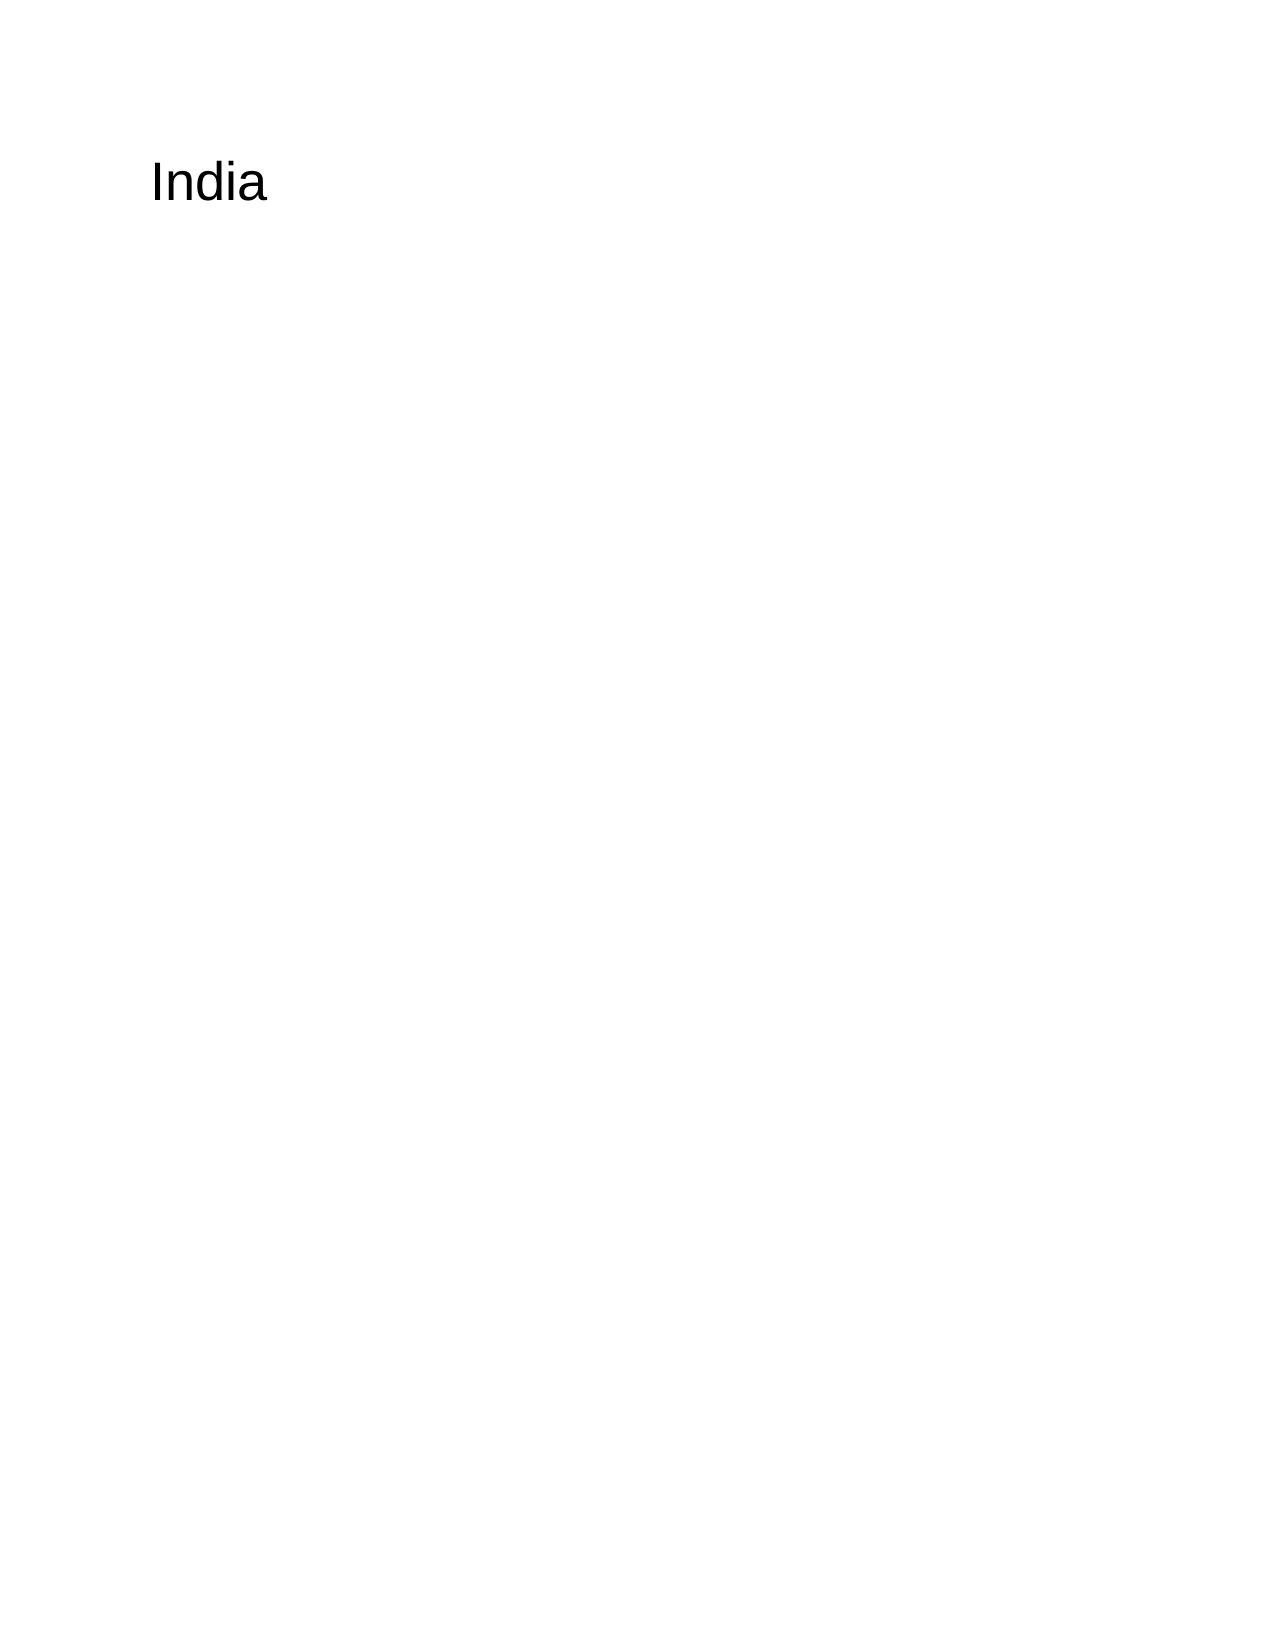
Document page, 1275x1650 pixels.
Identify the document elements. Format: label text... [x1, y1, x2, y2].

title India [150, 150, 1125, 212]
